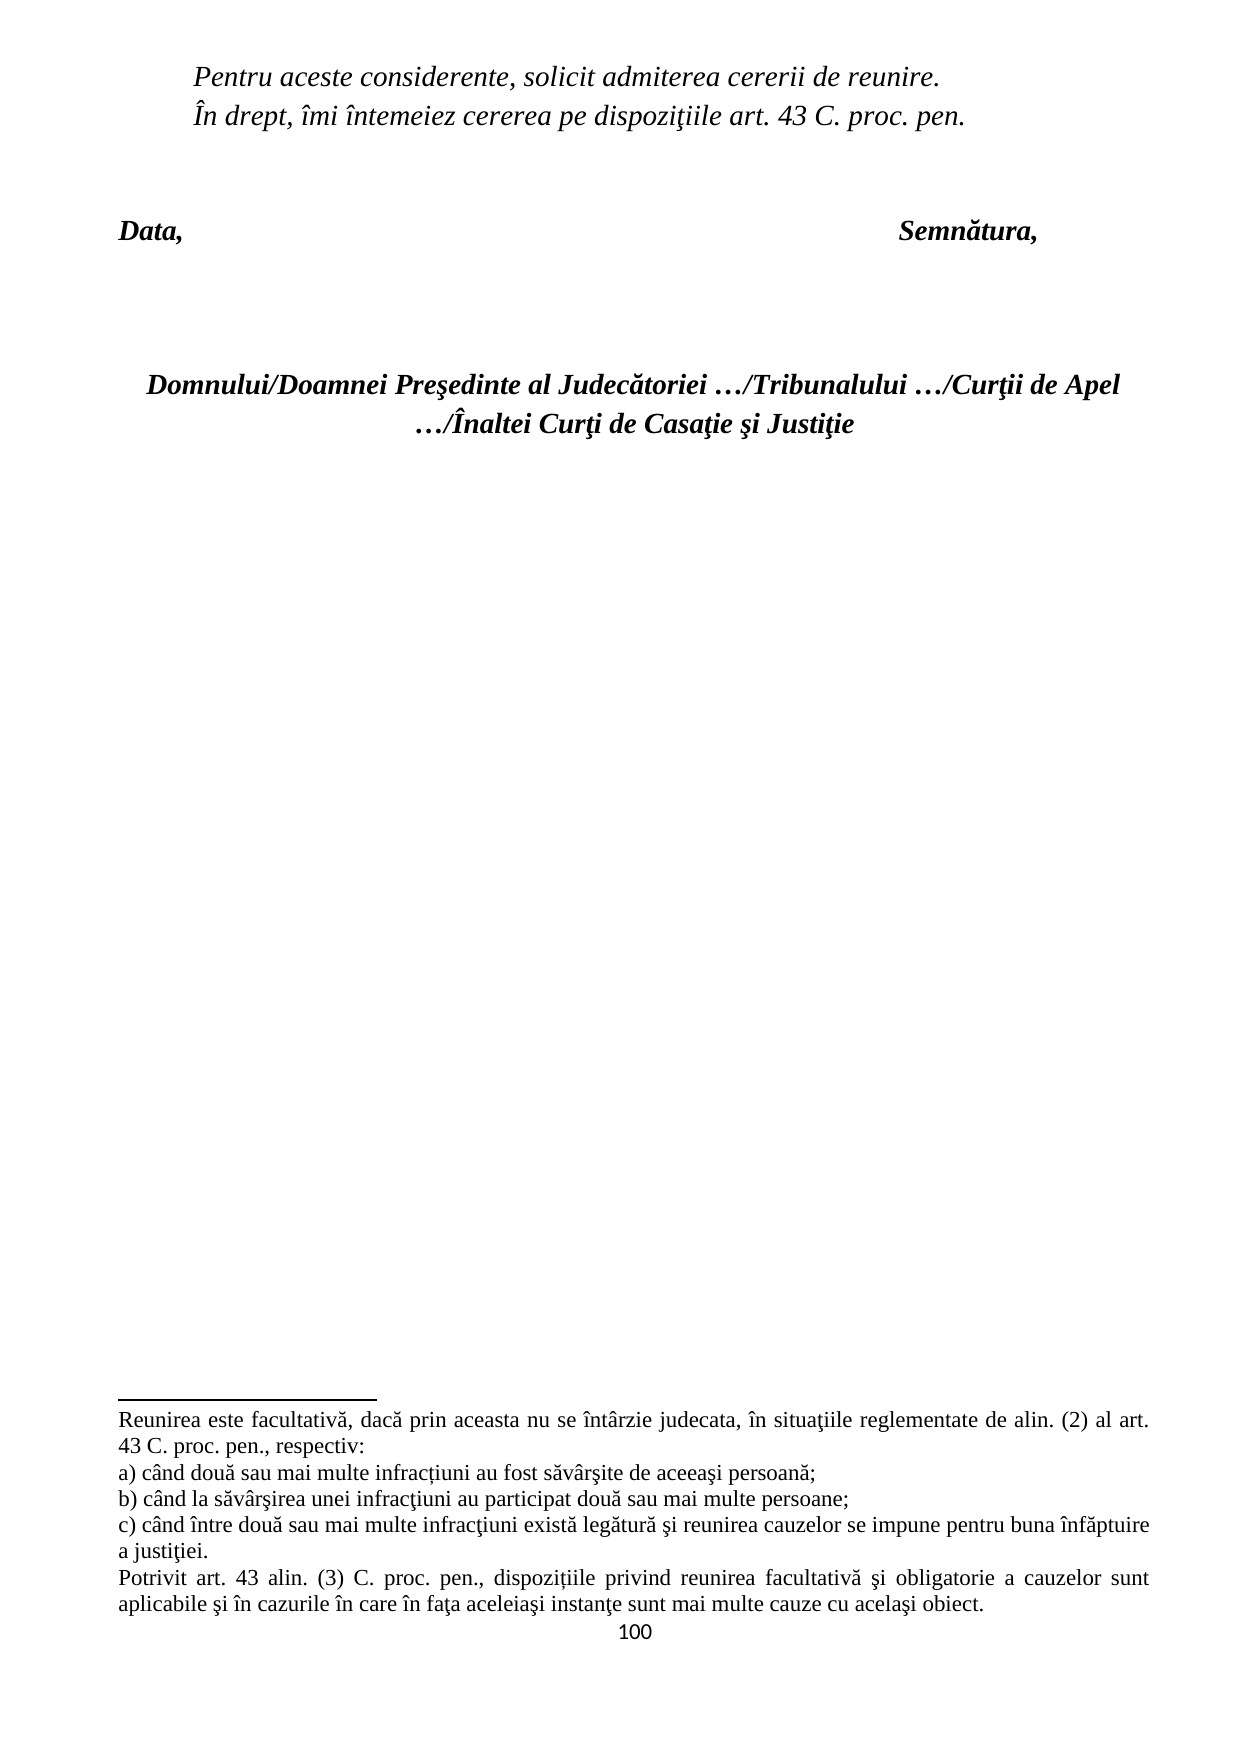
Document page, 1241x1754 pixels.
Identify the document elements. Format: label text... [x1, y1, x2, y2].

text Domnului/Doamnei Preşedinte al Judecătoriei …/Tribunalului …/Curţii de Apel …/Înaltei Curţi de Casaţie şi Justiţie [118, 367, 1152, 439]
text În drept, îmi întemeiez cererea pe dispoziţiile art. . proc. pen. [118, 98, 1152, 131]
text Data, Semnătura, [118, 213, 1152, 247]
text Pentru aceste considerente, solicit admiterea cererii de reunire. [118, 59, 1152, 93]
